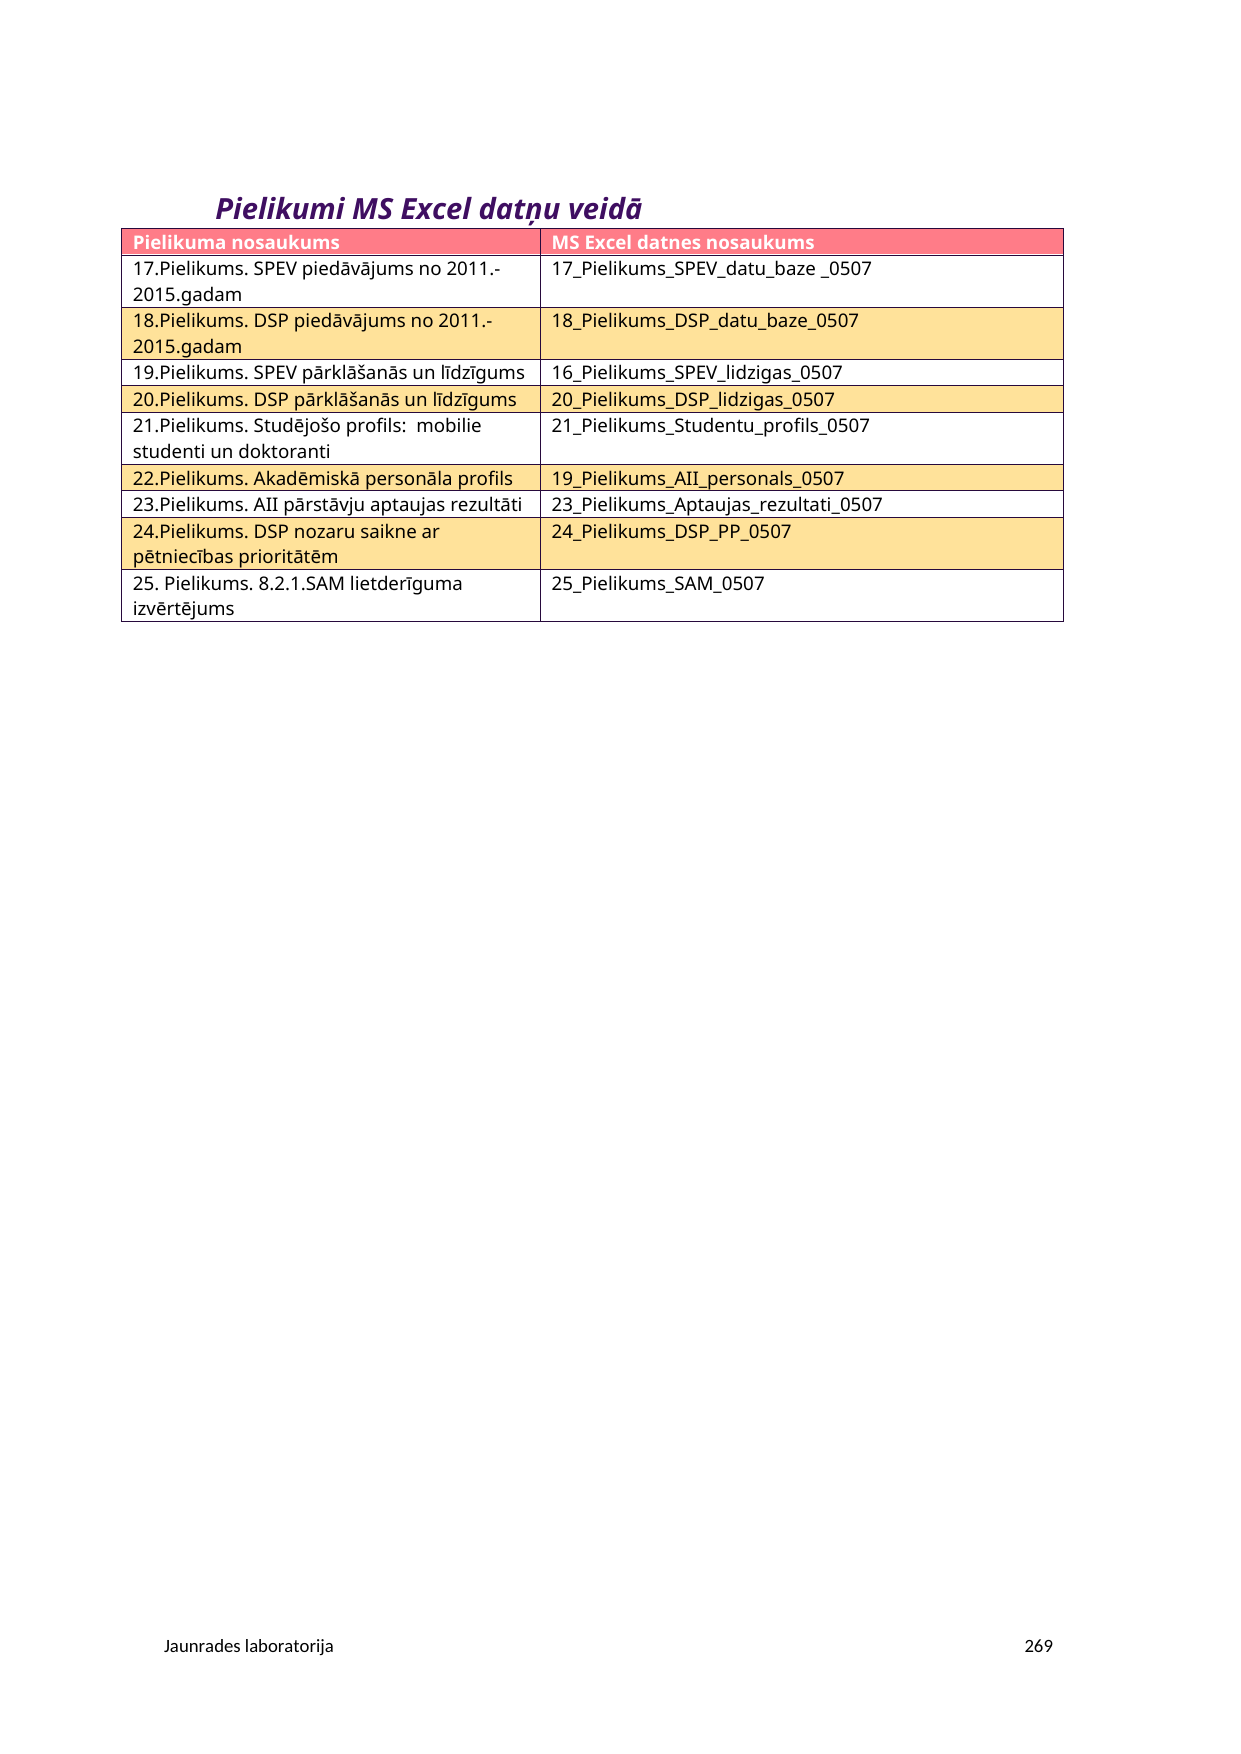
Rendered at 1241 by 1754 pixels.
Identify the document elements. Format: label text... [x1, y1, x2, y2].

table_cell 25. Pielikums. 8.2.1.SAM lietderīguma izvērtējums [122, 570, 540, 621]
table_cell 20_Pielikums_DSP_lidzigas_0507 [541, 386, 1063, 412]
table_cell 19_Pielikums_AII_personals_0507 [541, 465, 1063, 490]
table_cell 23_Pielikums_Aptaujas_rezultati_0507 [541, 491, 1063, 517]
table_cell 17_Pielikums_SPEV_datu_baze _0507 [541, 256, 1063, 307]
table_cell 16_Pielikums_SPEV_lidzigas_0507 [541, 360, 1063, 385]
table_cell 19.Pielikums. SPEV pārklāšanās un līdzīgums [122, 360, 540, 385]
table_cell 23.Pielikums. AII pārstāvju aptaujas rezultāti [122, 491, 540, 517]
table_cell 22.Pielikums. Akadēmiskā personāla profils [122, 465, 540, 490]
table_cell 21.Pielikums. Studējošo profils: mobilie studenti un doktoranti [122, 413, 540, 464]
table_cell 18.Pielikums. DSP piedāvājums no 2011.-2015.gadam [122, 308, 540, 359]
table_header Pielikuma nosaukums [122, 229, 540, 254]
table_cell 24.Pielikums. DSP nozaru saikne ar pētniecības prioritātēm [122, 518, 540, 569]
subtitle Pielikumi MS Excel datņu veidā [215, 188, 1053, 228]
table_cell 17.Pielikums. SPEV piedāvājums no 2011.-2015.gadam [122, 256, 540, 307]
table_cell 18_Pielikums_DSP_datu_baze_0507 [541, 308, 1063, 359]
table_cell 25_Pielikums_SAM_0507 [541, 570, 1063, 621]
table_cell 24_Pielikums_DSP_PP_0507 [541, 518, 1063, 569]
table_cell 20.Pielikums. DSP pārklāšanās un līdzīgums [122, 386, 540, 412]
table_cell 21_Pielikums_Studentu_profils_0507 [541, 413, 1063, 464]
table_header MS Excel datnes nosaukums [541, 229, 1063, 254]
